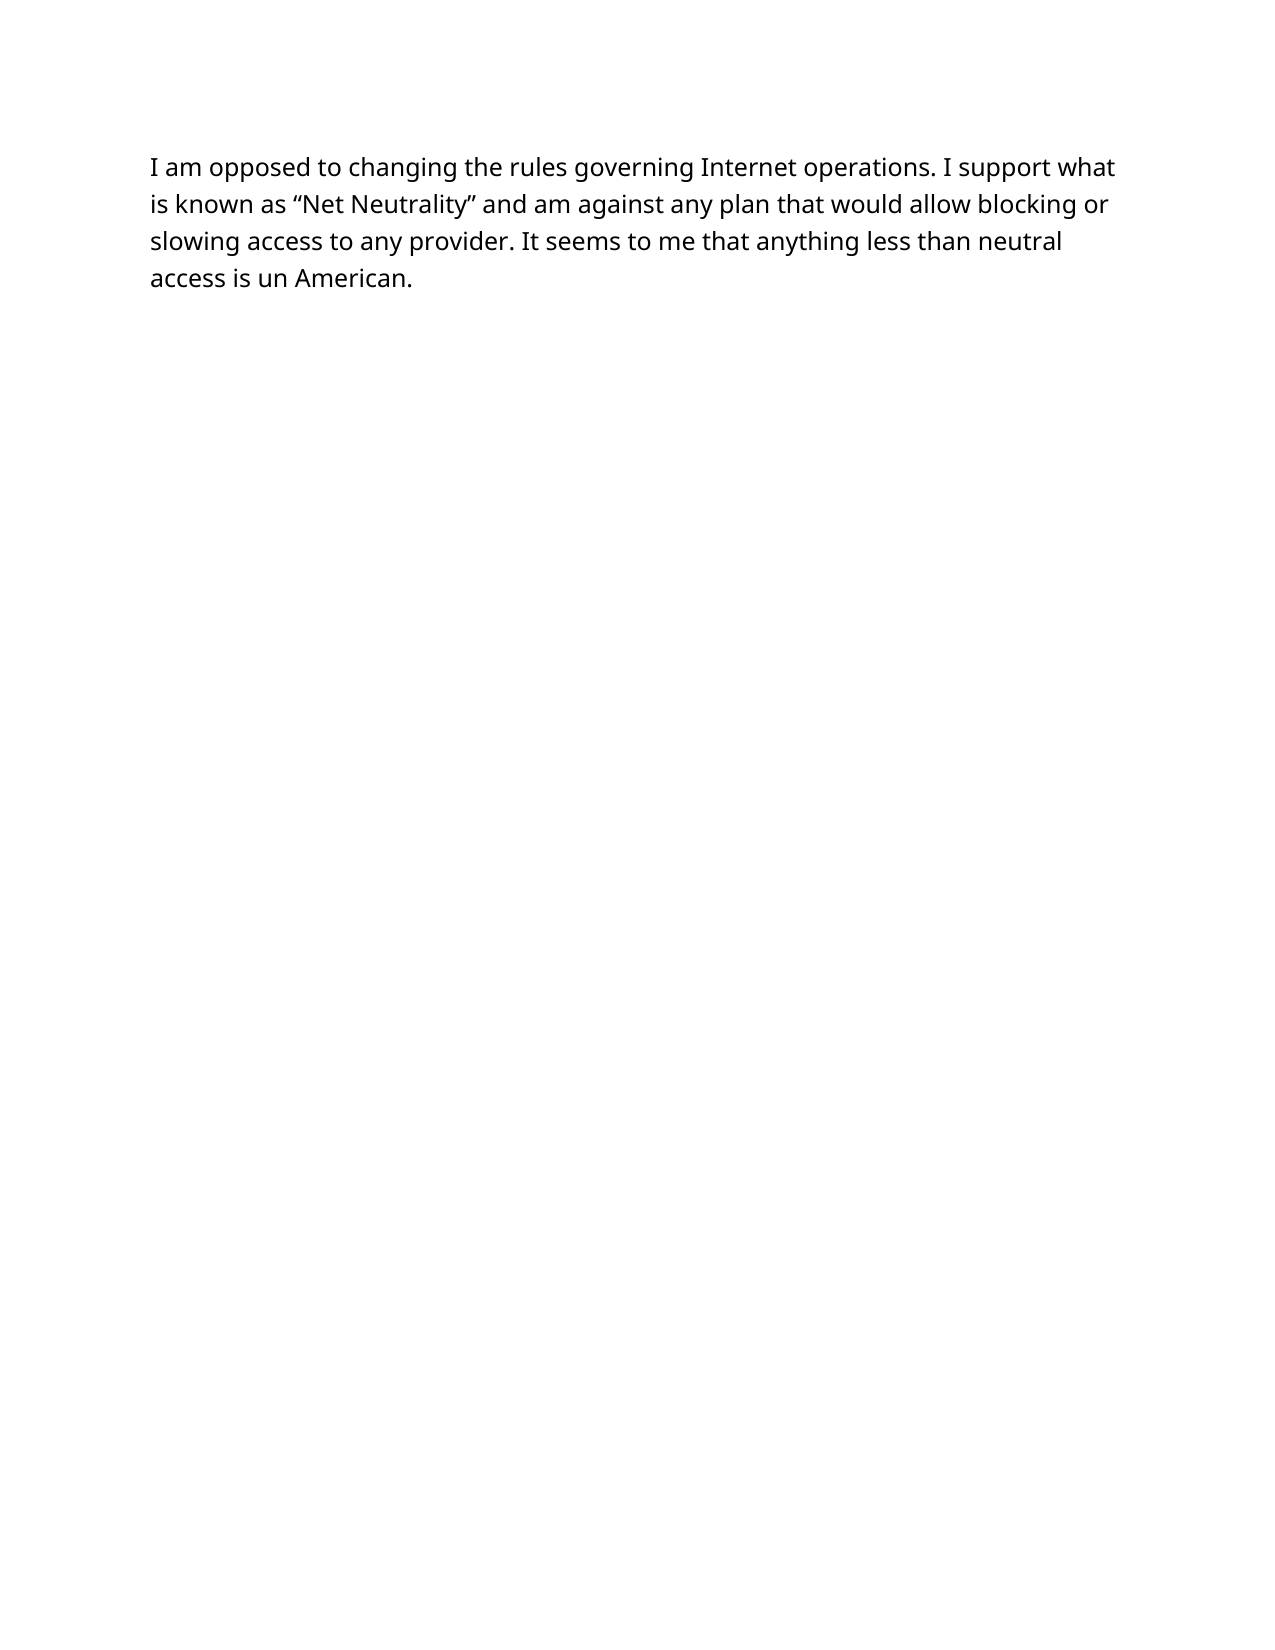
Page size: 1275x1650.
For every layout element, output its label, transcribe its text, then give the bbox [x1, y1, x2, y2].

text I am opposed to changing the rules governing Internet operations. I support what is known as “Net Neutrality” and am against any plan that would allow blocking or slowing access to any provider. It seems to me that anything less than neutral access is un American. [150, 150, 1125, 294]
